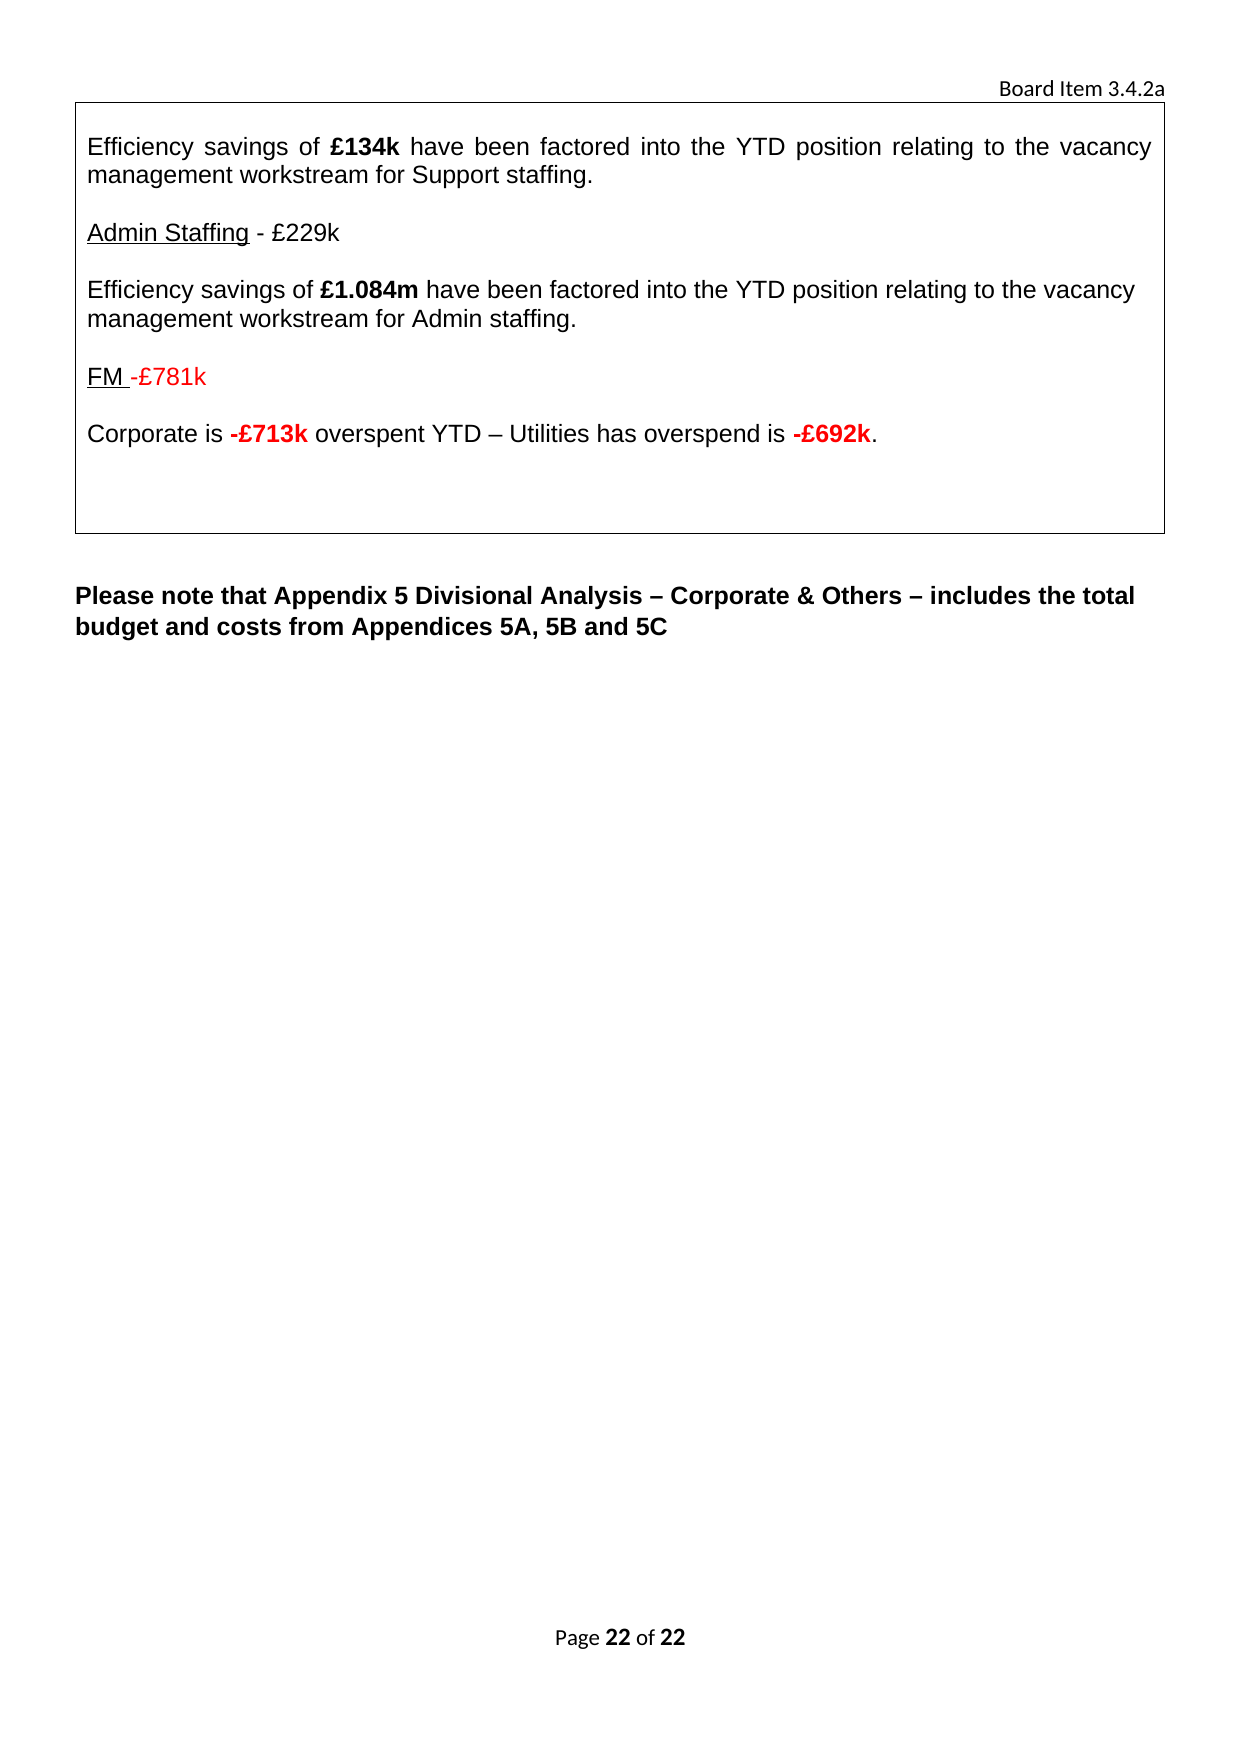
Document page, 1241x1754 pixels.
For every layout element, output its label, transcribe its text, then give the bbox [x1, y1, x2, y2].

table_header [76, 103, 1164, 533]
text Please note that Appendix 5 Divisional Analysis – Corporate & Others – includes the total budget and costs from Appendices 5A, 5B and 5C [75, 581, 1165, 640]
